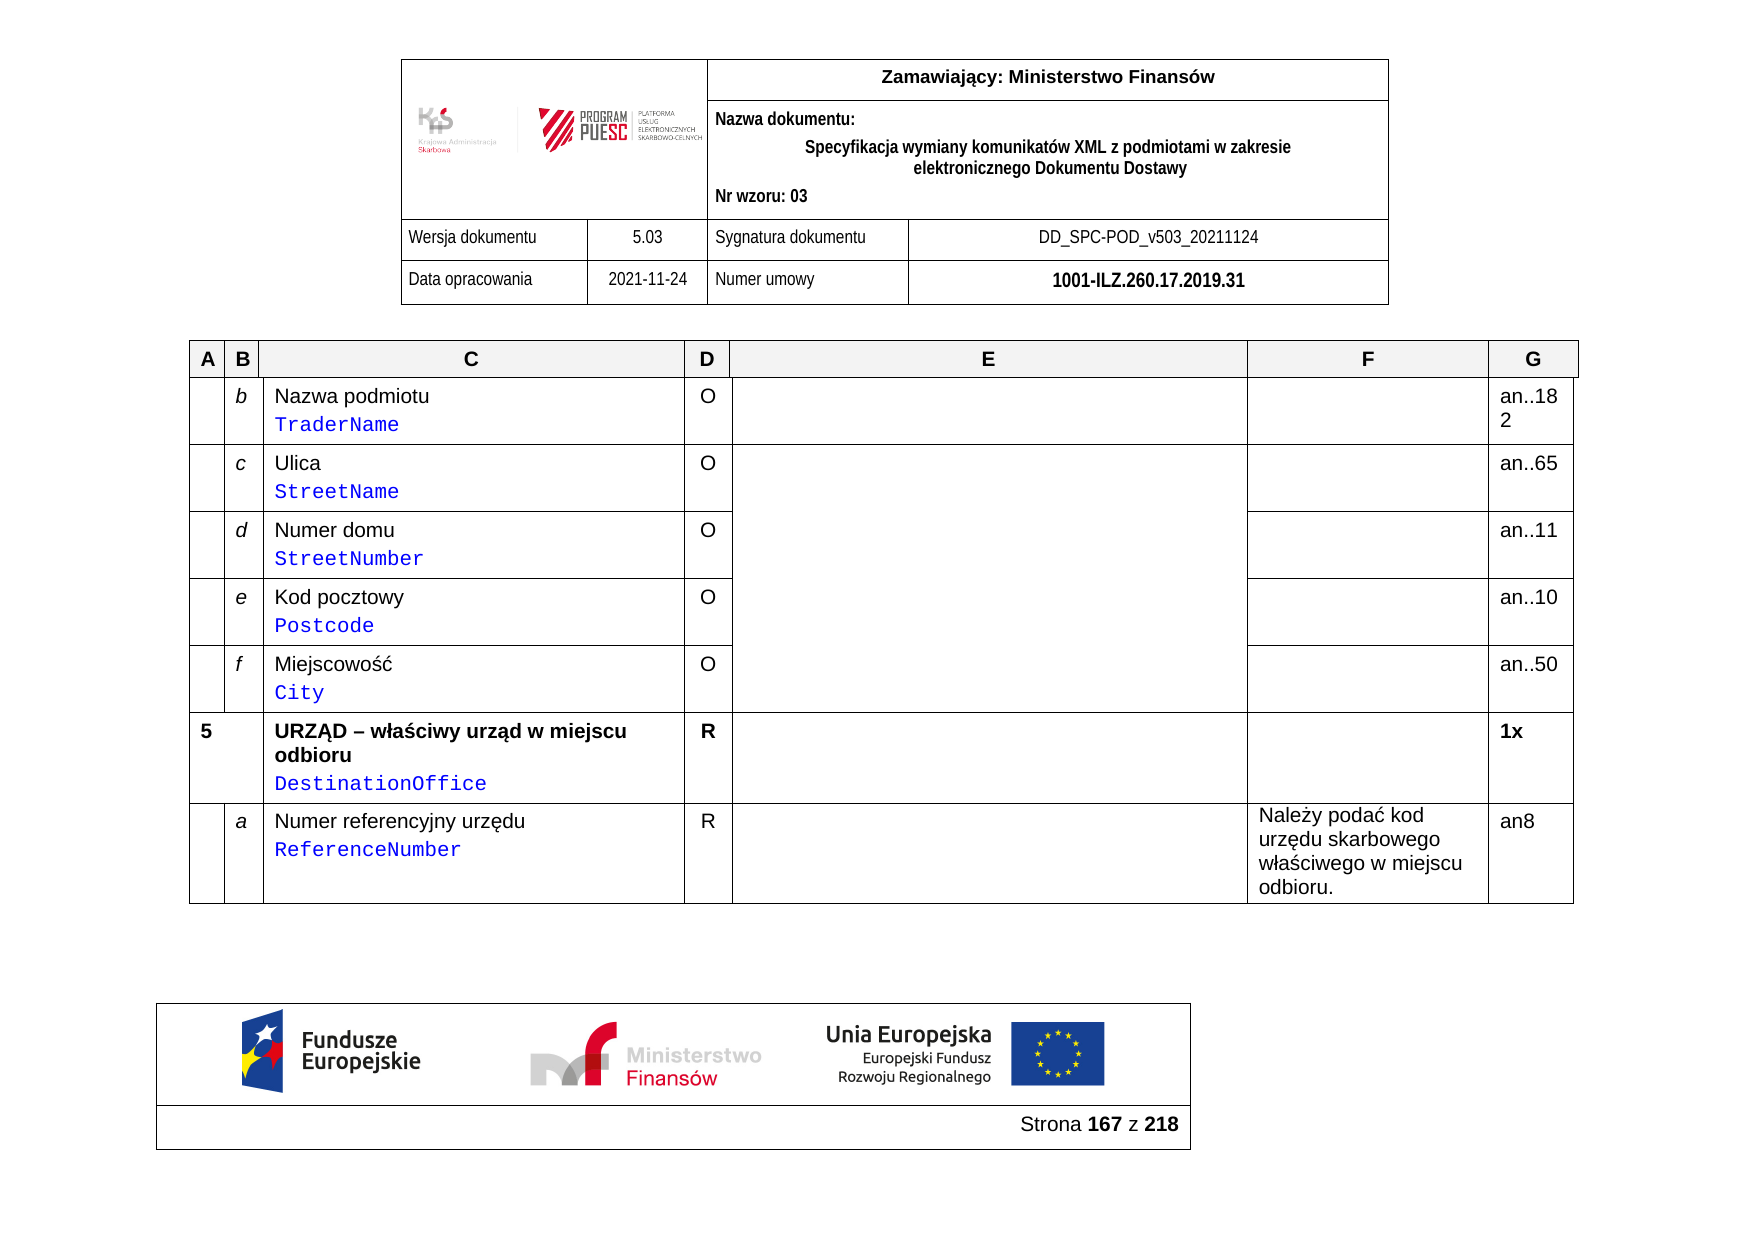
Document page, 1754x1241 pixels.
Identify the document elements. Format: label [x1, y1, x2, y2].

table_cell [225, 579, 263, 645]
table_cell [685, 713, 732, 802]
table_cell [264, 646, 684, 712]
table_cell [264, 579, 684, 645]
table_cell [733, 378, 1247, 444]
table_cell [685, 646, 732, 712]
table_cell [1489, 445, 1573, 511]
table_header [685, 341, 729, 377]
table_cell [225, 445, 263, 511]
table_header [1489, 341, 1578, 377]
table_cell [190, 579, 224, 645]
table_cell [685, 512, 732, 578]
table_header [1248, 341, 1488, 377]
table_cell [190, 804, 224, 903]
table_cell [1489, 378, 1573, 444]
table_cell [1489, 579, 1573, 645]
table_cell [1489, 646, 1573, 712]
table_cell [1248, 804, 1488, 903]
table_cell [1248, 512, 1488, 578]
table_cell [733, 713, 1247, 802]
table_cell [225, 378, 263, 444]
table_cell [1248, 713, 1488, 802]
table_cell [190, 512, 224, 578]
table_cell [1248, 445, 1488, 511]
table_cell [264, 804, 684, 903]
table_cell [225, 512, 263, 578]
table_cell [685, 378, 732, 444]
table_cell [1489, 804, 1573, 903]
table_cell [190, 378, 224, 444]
picture [408, 97, 702, 163]
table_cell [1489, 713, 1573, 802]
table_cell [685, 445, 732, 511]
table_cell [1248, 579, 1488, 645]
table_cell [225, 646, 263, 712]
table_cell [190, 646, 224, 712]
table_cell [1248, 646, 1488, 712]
picture [242, 1009, 1105, 1093]
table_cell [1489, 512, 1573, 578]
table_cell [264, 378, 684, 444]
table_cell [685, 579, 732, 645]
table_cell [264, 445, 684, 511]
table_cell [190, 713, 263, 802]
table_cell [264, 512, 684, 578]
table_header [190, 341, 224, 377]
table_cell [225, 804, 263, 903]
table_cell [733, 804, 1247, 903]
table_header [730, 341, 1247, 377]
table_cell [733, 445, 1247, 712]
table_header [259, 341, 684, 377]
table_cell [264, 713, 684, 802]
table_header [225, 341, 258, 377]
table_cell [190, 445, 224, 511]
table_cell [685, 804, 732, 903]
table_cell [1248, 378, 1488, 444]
